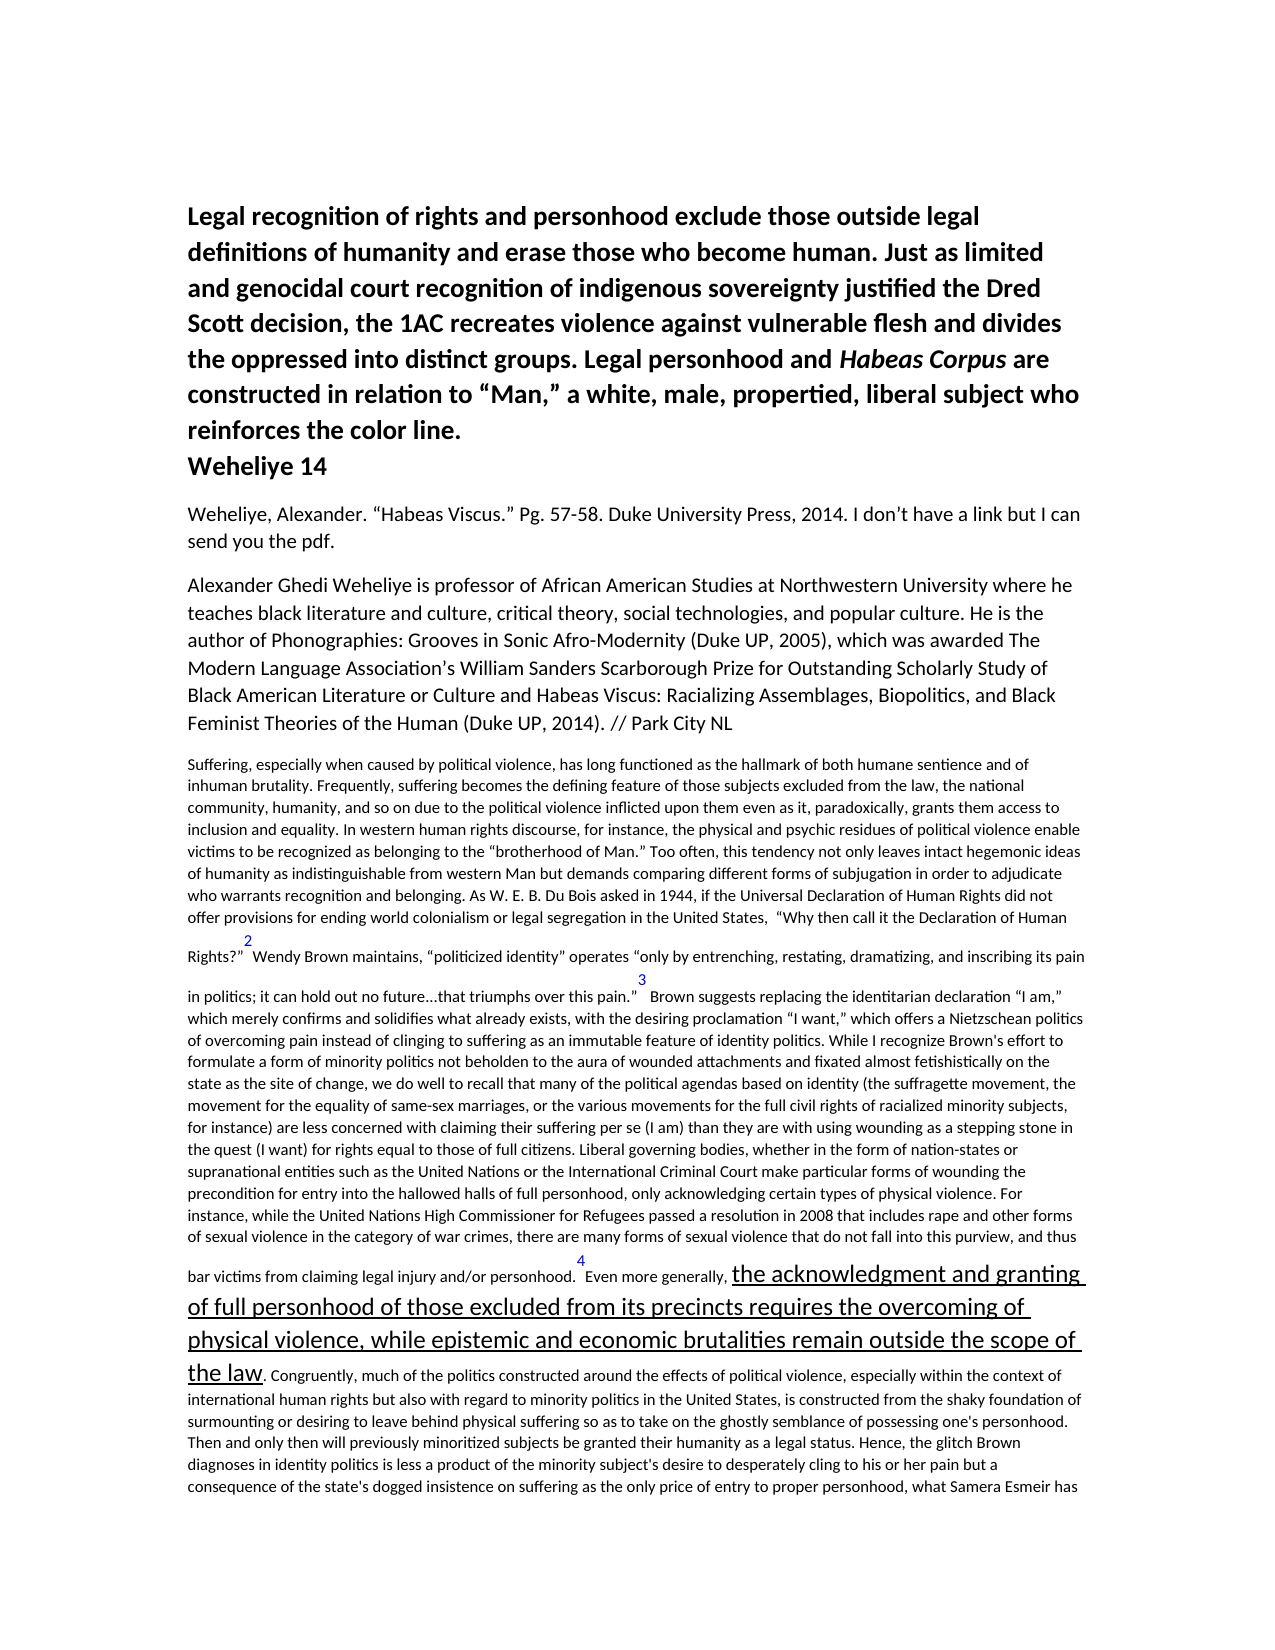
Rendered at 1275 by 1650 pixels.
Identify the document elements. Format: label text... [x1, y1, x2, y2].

text Alexander Ghedi Weheliye is professor of African American Studies at Northwestern University where he teaches black literature and culture, critical theory, social technologies, and popular culture. He is the author of Phonographies: Grooves in Sonic Afro-Modernity (Duke UP, 2005), which was awarded The Modern Language Association’s William Sanders Scarborough Prize for Outstanding Scholarly Study of Black American Literature or Culture and Habeas Viscus: Racializing Assemblages, Biopolitics, and Black Feminist Theories of the Human (Duke UP, 2014). // Park City NL [187, 573, 1087, 735]
text Weheliye 14 [187, 449, 1087, 482]
text Weheliye, Alexander. “Habeas Viscus.” Pg. 57-58. Duke University Press, 2014. I don’t have a link but I can send you the pdf. [187, 501, 1087, 554]
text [187, 754, 1087, 1497]
subtitle Legal recognition of rights and personhood exclude those outside legal definitions of humanity and erase those who become human. Just as limited and genocidal court recognition of indigenous sovereignty justified the Dred Scott decision, the 1AC recreates violence against vulnerable flesh and divides the oppressed into distinct groups. Legal personhood and Habeas Corpus are constructed in relation to “Man,” a white, male, propertied, liberal subject who reinforces the color line. [187, 199, 1087, 446]
